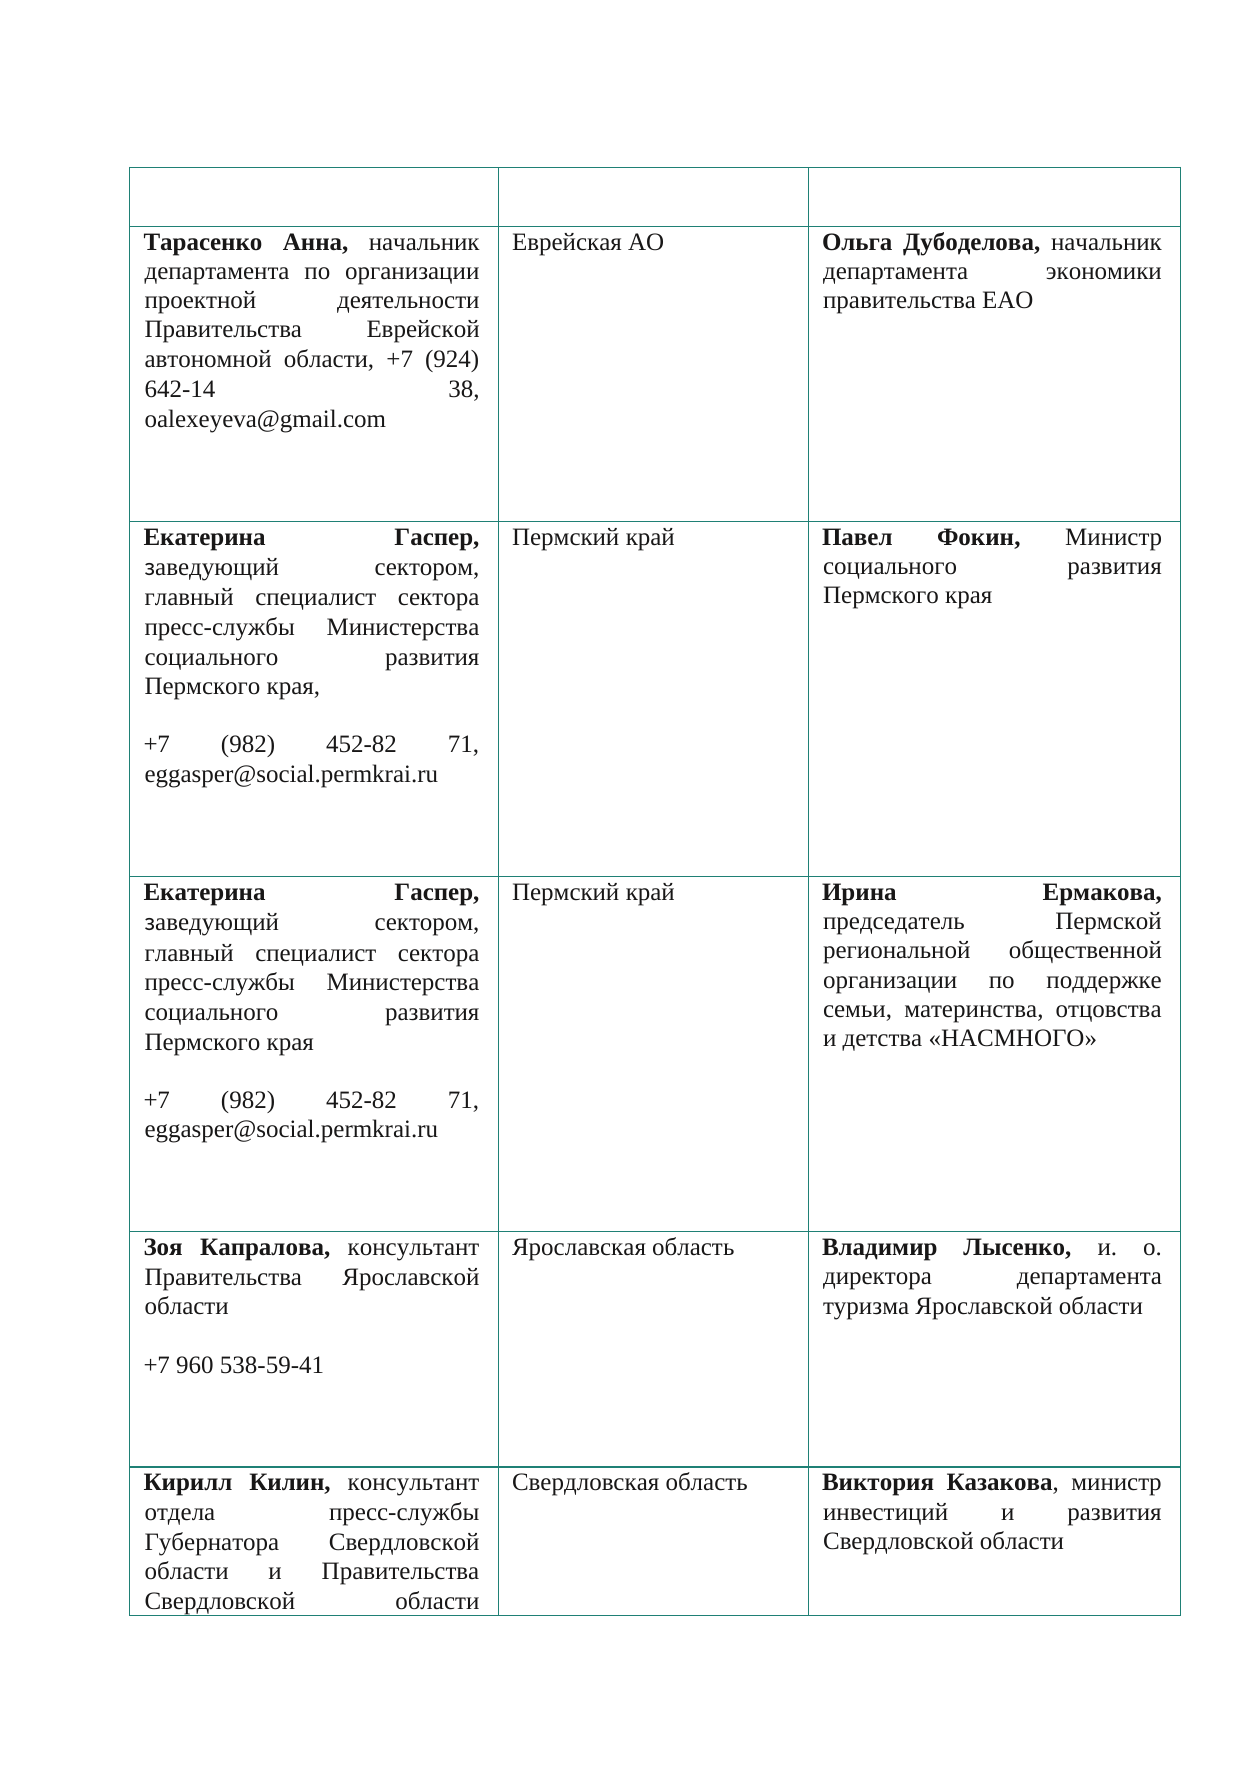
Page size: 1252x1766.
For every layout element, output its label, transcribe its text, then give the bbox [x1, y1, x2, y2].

table_cell Ярославская область [499, 1232, 808, 1466]
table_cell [809, 1468, 1180, 1614]
table_cell Екатерина Гаспер, заведующий сектором, главный специалист сектора пресс-службы Министерства социального развития Пермского края, +7 (982) 452-82 71, eggasper@social.permkrai.ru [130, 522, 498, 876]
table_cell Тарасенко Анна, начальник департамента по организации проектной деятельности Правительства Еврейской автономной области, +7 (924) 642-14 38, oalexeyeva@gmail.com [130, 227, 498, 521]
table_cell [130, 168, 498, 226]
table_cell Владимир Лысенко, и. о. директора департамента туризма Ярославской области [809, 1232, 1180, 1466]
table_cell Екатерина Гаспер, заведующий сектором, главный специалист сектора пресс-службы Министерства социального развития Пермского края +7 (982) 452-82 71, eggasper@social.permkrai.ru [130, 877, 498, 1231]
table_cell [499, 1468, 808, 1614]
table_cell Павел Фокин, Министр социального развития Пермского края [809, 522, 1180, 876]
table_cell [130, 1468, 498, 1614]
table_cell Еврейская АО [499, 227, 808, 521]
table_cell Зоя Капралова, консультант Правительства Ярославской области +7 960 538-59-41 [130, 1232, 498, 1466]
table_cell Ирина Ермакова, председатель Пермской региональной общественной организации по поддержке семьи, материнства, отцовства и детства «НАСМНОГО» [809, 877, 1180, 1231]
table_cell Ольга Дубоделова, начальник департамента экономики правительства ЕАО [809, 227, 1180, 521]
table_cell Пермский край [499, 877, 808, 1231]
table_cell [499, 168, 808, 226]
table_cell Пермский край [499, 522, 808, 876]
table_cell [809, 168, 1180, 226]
